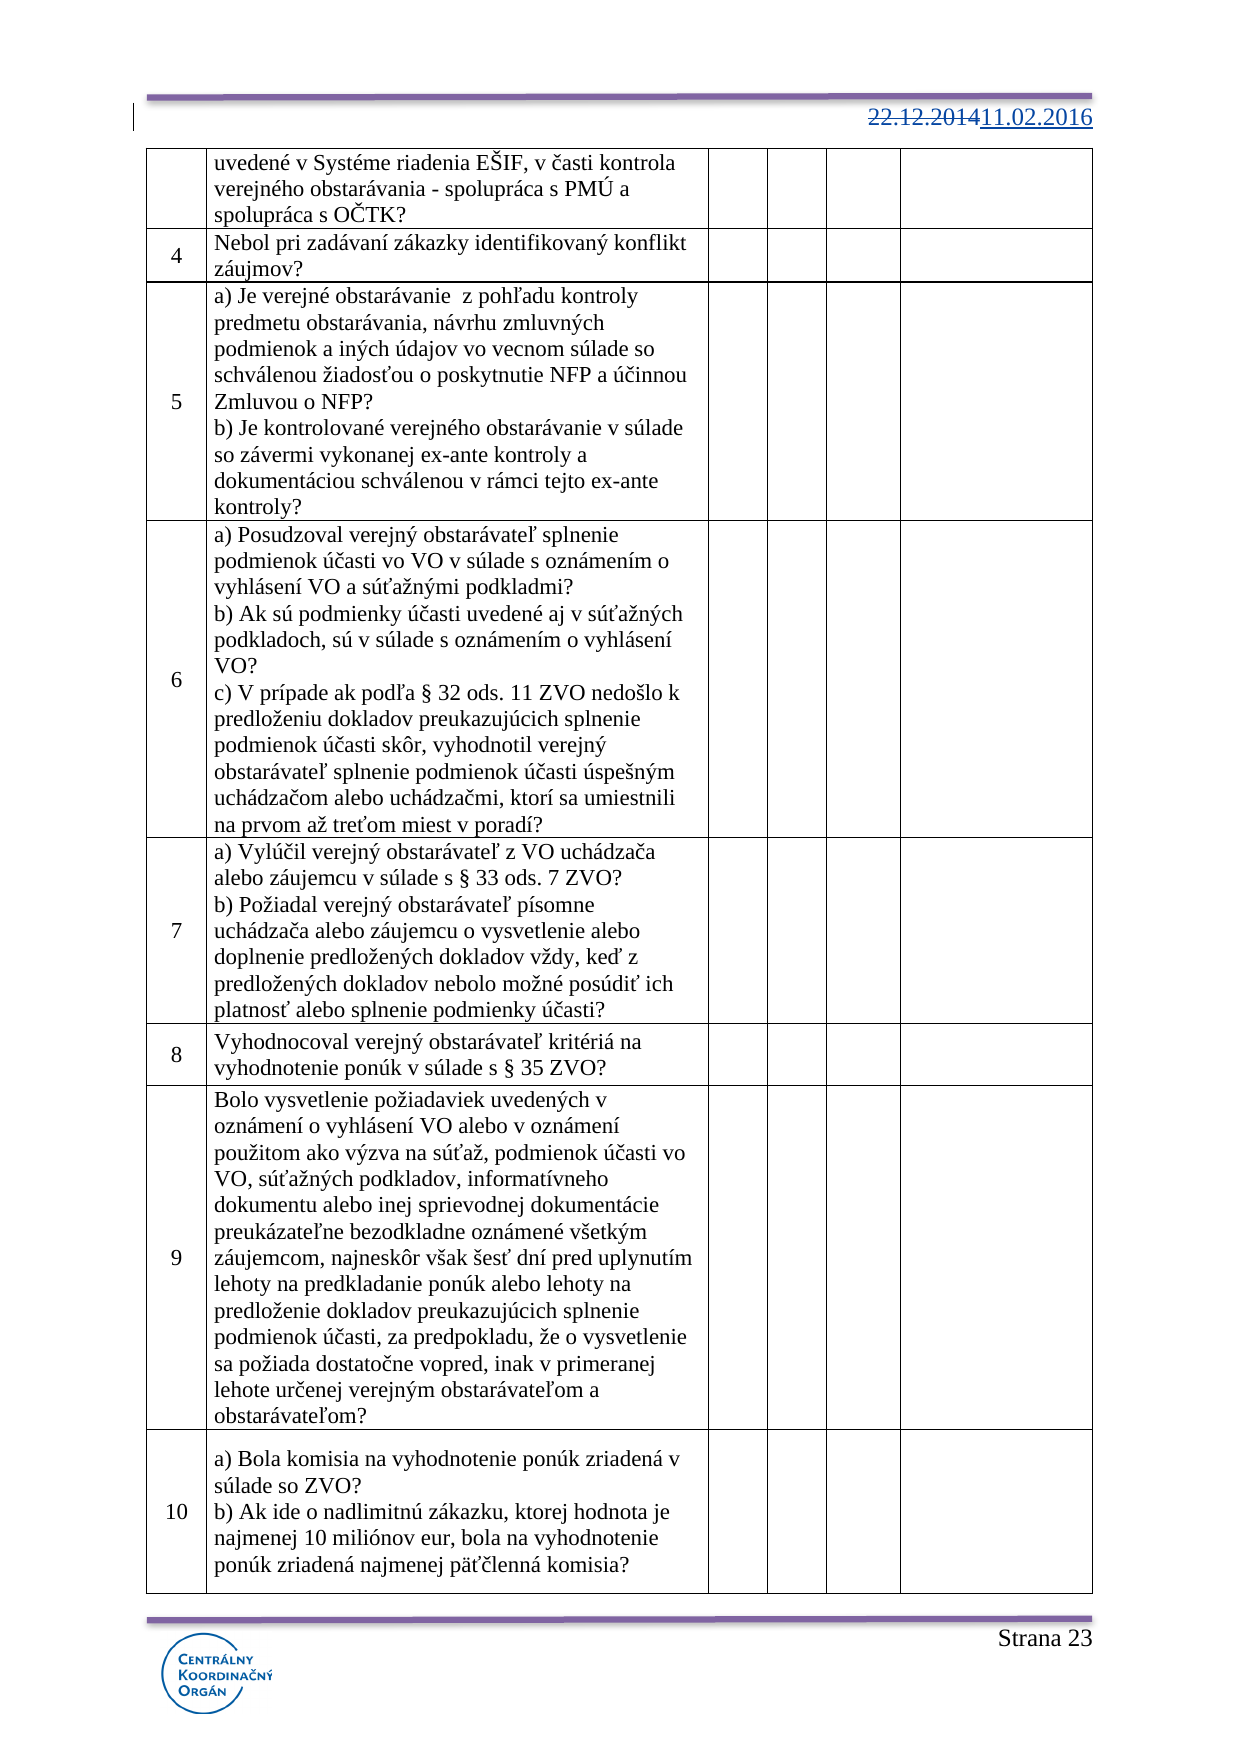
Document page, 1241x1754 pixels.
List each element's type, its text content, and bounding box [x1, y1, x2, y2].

table_cell [827, 1086, 900, 1429]
table_cell a) Je verejné obstarávanie z pohľadu kontroly predmetu obstarávania, návrhu zmluvných podmienok a iných údajov vo vecnom súlade so schválenou žiadosťou o poskytnutie NFP a účinnou Zmluvou o NFP? b) Je kontrolované verejného obstarávanie v súlade so závermi vykonanej ex-ante kontroly a dokumentáciou schválenou v rámci tejto ex-ante kontroly? [207, 283, 708, 520]
table_cell [709, 1430, 767, 1593]
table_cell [207, 1430, 708, 1593]
table_cell [709, 149, 767, 228]
table_cell 3 [147, 149, 206, 228]
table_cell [207, 149, 708, 228]
table_cell [901, 1430, 1092, 1593]
table_cell [827, 1430, 900, 1593]
table_cell [768, 1024, 826, 1085]
table_cell [901, 838, 1092, 1022]
table_cell [827, 149, 900, 228]
table_cell 7 [147, 838, 206, 1022]
table_cell [709, 1024, 767, 1085]
table_cell a) Vylúčil verejný obstarávateľ z VO uchádzača alebo záujemcu v súlade s § 33 ods. 7 ZVO? b) Požiadal verejný obstarávateľ písomne uchádzača alebo záujemcu o vysvetlenie alebo doplnenie predložených dokladov vždy, keď z predložených dokladov nebolo možné posúdiť ich platnosť alebo splnenie podmienky účasti? [207, 838, 708, 1022]
table_cell [709, 838, 767, 1022]
picture [159, 1631, 272, 1713]
table_cell [827, 283, 900, 520]
table_cell 9 [147, 1086, 206, 1429]
table_cell 8 [147, 1024, 206, 1085]
table_cell [709, 283, 767, 520]
table_cell [709, 229, 767, 281]
table_cell 5 [147, 283, 206, 520]
table_cell a) Posudzoval verejný obstarávateľ splnenie podmienok účasti vo VO v súlade s oznámením o vyhlásení VO a súťažnými podkladmi? b) Ak sú podmienky účasti uvedené aj v súťažných podkladoch, sú v súlade s oznámením o vyhlásení VO? c) V prípade ak podľa § 32 ods. 11 ZVO nedošlo k predloženiu dokladov preukazujúcich splnenie podmienok účasti skôr, vyhodnotil verejný obstarávateľ splnenie podmienok účasti úspešným uchádzačom alebo uchádzačmi, ktorí sa umiestnili na prvom až treťom miest v poradí? [207, 521, 708, 837]
table_cell [827, 1024, 900, 1085]
table_cell 10 [147, 1430, 206, 1593]
table_cell 6 [147, 521, 206, 837]
table_cell [901, 283, 1092, 520]
table_cell Vyhodnocoval verejný obstarávateľ kritériá na vyhodnotenie ponúk v súlade s § 35 ZVO? [207, 1024, 708, 1085]
table_cell Bolo vysvetlenie požiadaviek uvedených v oznámení o vyhlásení VO alebo v oznámení použitom ako výzva na súťaž, podmienok účasti vo VO, súťažných podkladov, informatívneho dokumentu alebo inej sprievodnej dokumentácie preukázateľne bezodkladne oznámené všetkým záujemcom, najneskôr však šesť dní pred uplynutím lehoty na predkladanie ponúk alebo lehoty na predloženie dokladov preukazujúcich splnenie podmienok účasti, za predpokladu, že o vysvetlenie sa požiada dostatočne vopred, inak v primeranej lehote určenej verejným obstarávateľom a obstarávateľom? [207, 1086, 708, 1429]
table_cell [768, 149, 826, 228]
table_cell [901, 521, 1092, 837]
table_cell [827, 838, 900, 1022]
table_cell [709, 1086, 767, 1429]
table_cell [768, 283, 826, 520]
table_cell [768, 521, 826, 837]
table_cell [901, 1024, 1092, 1085]
table_cell [901, 229, 1092, 281]
table_cell [827, 229, 900, 281]
table_cell [768, 1430, 826, 1593]
table_cell [709, 521, 767, 837]
table_cell [768, 838, 826, 1022]
table_cell 4 [147, 229, 206, 281]
table_cell [768, 1086, 826, 1429]
table_cell [901, 149, 1092, 228]
table_cell [768, 229, 826, 281]
table_cell [901, 1086, 1092, 1429]
table_cell [827, 521, 900, 837]
table_cell Nebol pri zadávaní zákazky identifikovaný konflikt záujmov? [207, 229, 708, 281]
